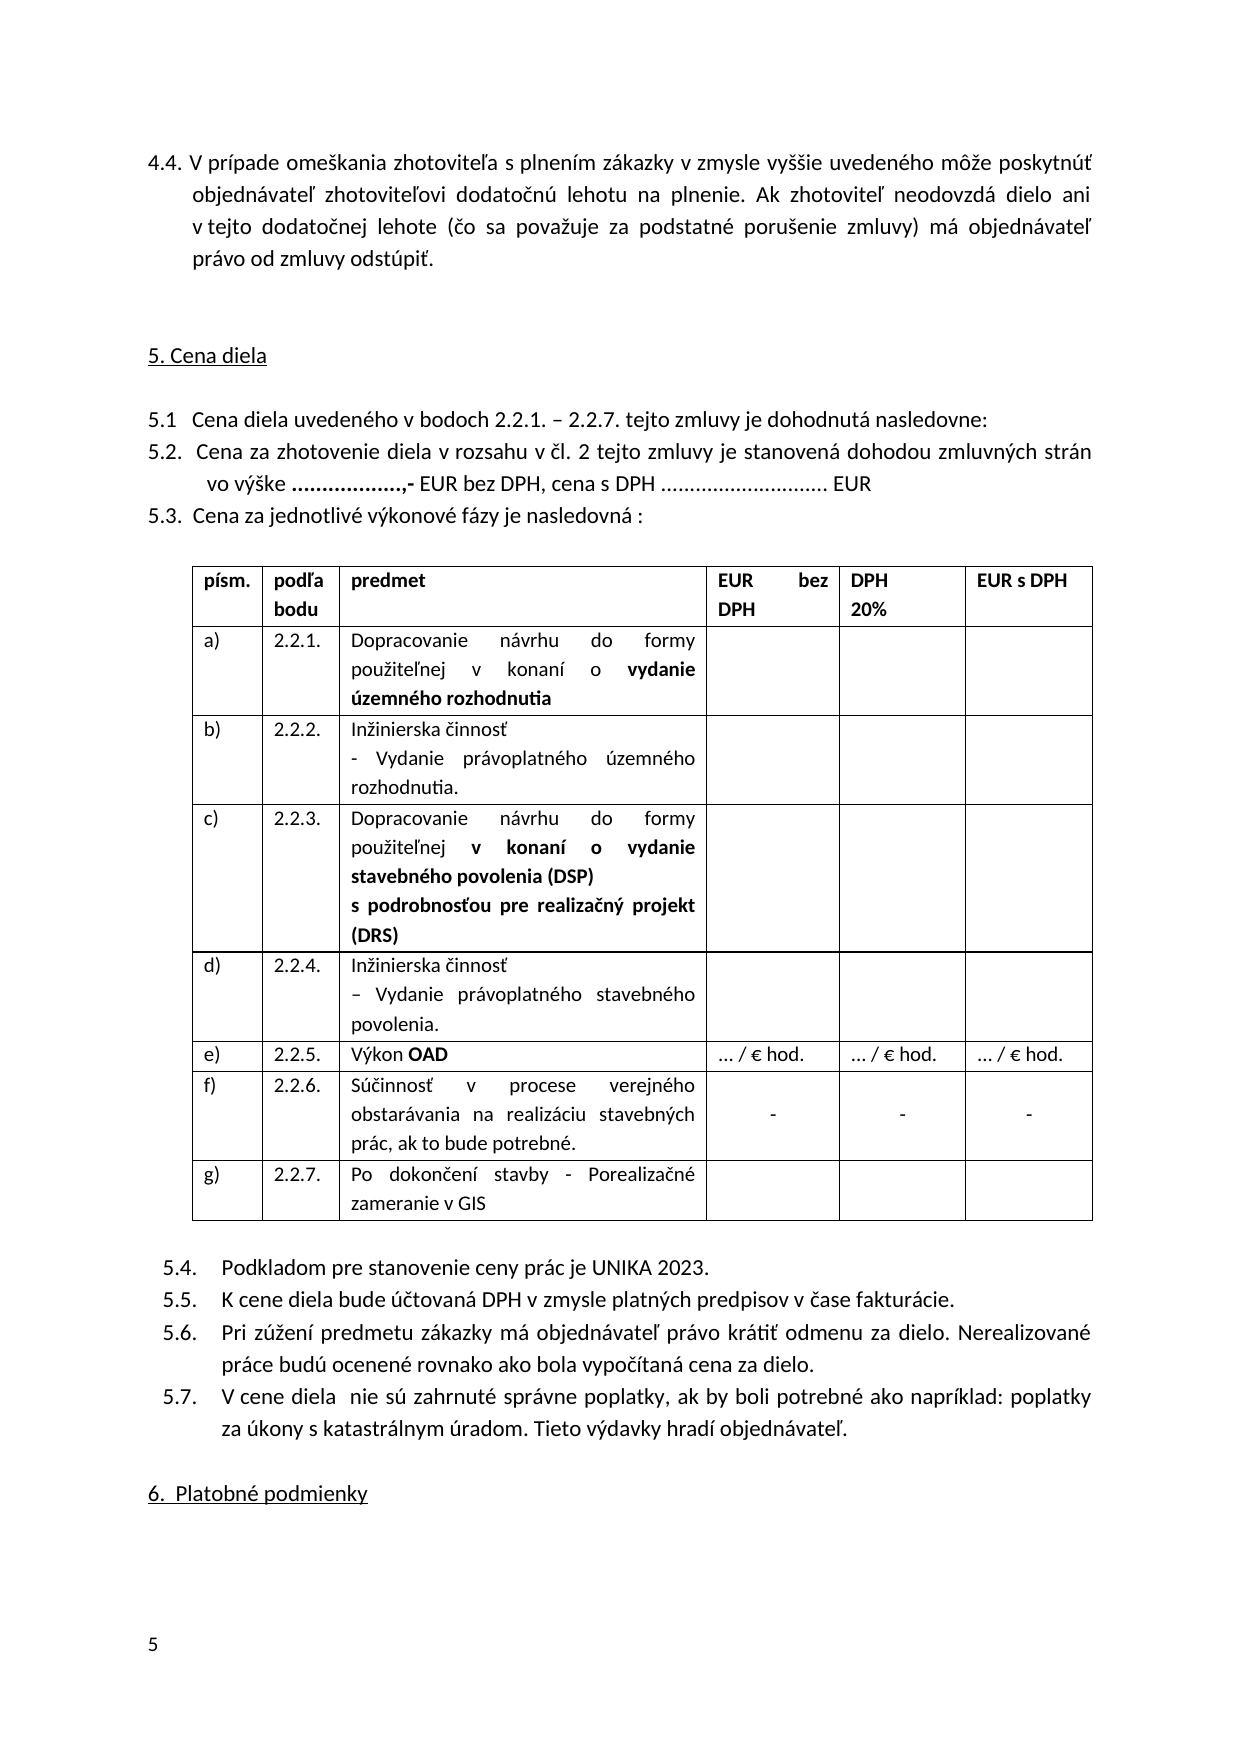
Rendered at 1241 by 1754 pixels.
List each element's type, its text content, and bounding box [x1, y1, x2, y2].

table_cell 2.2.4. [263, 953, 339, 1041]
table_header EUR s DPH [966, 567, 1092, 626]
table_cell [966, 805, 1092, 951]
table_cell 2.2.7. [263, 1161, 339, 1220]
table_cell d) [193, 953, 262, 1041]
text 5.7. V cene diela nie sú zahrnuté správne poplatky, ak by boli potrebné ako napríklad: poplatky za úkony s katastrálnym úradom. Tieto výdavky hradí objednávateľ. [162, 1382, 1093, 1442]
text 6. Platobné podmienky [148, 1479, 1093, 1507]
table_cell [966, 1161, 1092, 1220]
table_cell f) [193, 1072, 262, 1160]
text 5.3. Cena za jednotlivé výkonové fázy je nasledovná : [148, 502, 1093, 530]
table_cell Dopracovanie návrhu do formy použiteľnej v konaní o vydanie stavebného povolenia (DSP) s podrobnosťou pre realizačný projekt (DRS) [340, 805, 706, 951]
table_header predmet [340, 567, 706, 626]
table_cell Inžinierska činnosť - Vydanie právoplatného územného rozhodnutia. [340, 716, 706, 804]
text 5.2. Cena za zhotovenie diela v rozsahu v čl. 2 tejto zmluvy je stanovená dohodou zmluvných strán vo výške ..................,- EUR bez DPH, cena s DPH ............................. EUR [148, 437, 1093, 497]
table_cell ... / € hod. [840, 1042, 965, 1071]
table_cell 2.2.6. [263, 1072, 339, 1160]
table_cell - [966, 1072, 1092, 1160]
table_cell e) [193, 1042, 262, 1071]
table_cell [966, 716, 1092, 804]
table_cell Po dokončení stavby - Porealizačné zameranie v GIS [340, 1161, 706, 1220]
table_cell ... / € hod. [966, 1042, 1092, 1071]
table_cell [840, 1161, 965, 1220]
text 5. Cena diela [148, 341, 1093, 369]
table_cell g) [193, 1161, 262, 1220]
table_cell - [840, 1072, 965, 1160]
text 5.1 Cena diela uvedeného v bodoch 2.2.1. – 2.2.7. tejto zmluvy je dohodnutá nasledovne: [148, 405, 1093, 433]
table_cell [840, 716, 965, 804]
table_cell 2.2.5. [263, 1042, 339, 1071]
table_cell a) [193, 627, 262, 715]
table_cell Súčinnosť v procese verejného obstarávania na realizáciu stavebných prác, ak to bude potrebné. [340, 1072, 706, 1160]
table_header EUR bez DPH [707, 567, 839, 626]
text 5.6. Pri zúžení predmetu zákazky má objednávateľ právo krátiť odmenu za dielo. Nerealizované práce budú ocenené rovnako ako bola vypočítaná cena za dielo. [162, 1318, 1093, 1378]
table_cell [707, 627, 839, 715]
table_cell [840, 953, 965, 1041]
table_cell Výkon OAD [340, 1042, 706, 1071]
table_cell 2.2.3. [263, 805, 339, 951]
table_cell [966, 953, 1092, 1041]
text 5.4. Podkladom pre stanovenie ceny prác je UNIKA 2023. [162, 1253, 1093, 1281]
table_cell [707, 1161, 839, 1220]
text 5.5. K cene diela bude účtovaná DPH v zmysle platných predpisov v čase fakturácie. [162, 1286, 1093, 1314]
table_cell [966, 627, 1092, 715]
table_cell ... / € hod. [707, 1042, 839, 1071]
table_cell - [707, 1072, 839, 1160]
table_cell c) [193, 805, 262, 951]
table_cell 2.2.1. [263, 627, 339, 715]
table_cell [707, 805, 839, 951]
table_header DPH 20% [840, 567, 965, 626]
table_cell b) [193, 716, 262, 804]
table_cell [707, 716, 839, 804]
table_header podľa bodu [263, 567, 339, 626]
table_cell [840, 627, 965, 715]
table_header písm. [193, 567, 262, 626]
table_cell 2.2.2. [263, 716, 339, 804]
text 4.4. V prípade omeškania zhotoviteľa s plnením zákazky v zmysle vyššie uvedeného môže poskytnúť objednávateľ zhotoviteľovi dodatočnú lehotu na plnenie. Ak zhotoviteľ neodovzdá dielo ani v tejto dodatočnej lehote (čo sa považuje za podstatné porušenie zmluvy) má objednávateľ právo od zmluvy odstúpiť. [148, 148, 1093, 272]
table_cell [840, 805, 965, 951]
table_cell Inžinierska činnosť – Vydanie právoplatného stavebného povolenia. [340, 953, 706, 1041]
table_cell Dopracovanie návrhu do formy použiteľnej v konaní o vydanie územného rozhodnutia [340, 627, 706, 715]
table_cell [707, 953, 839, 1041]
